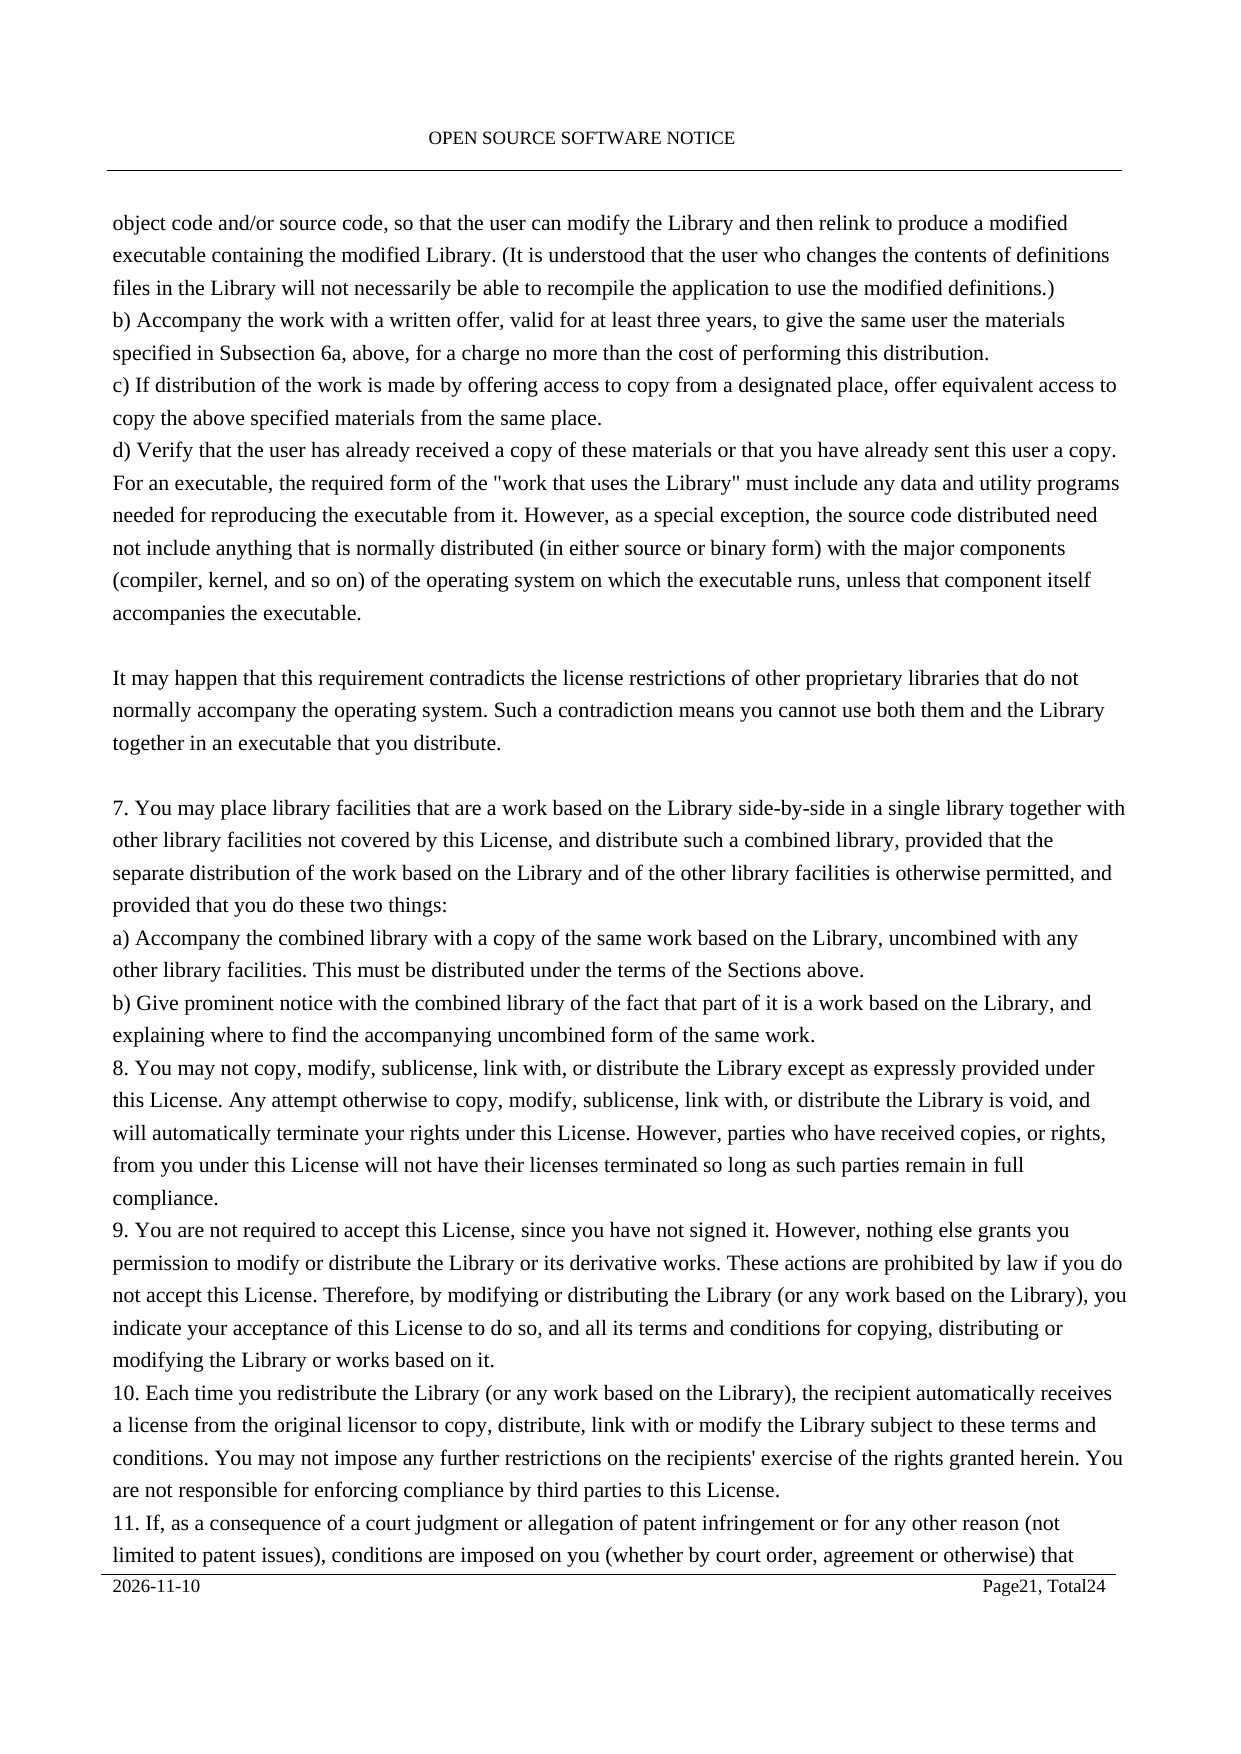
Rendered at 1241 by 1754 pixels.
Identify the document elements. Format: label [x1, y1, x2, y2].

text [112, 206, 1128, 1571]
